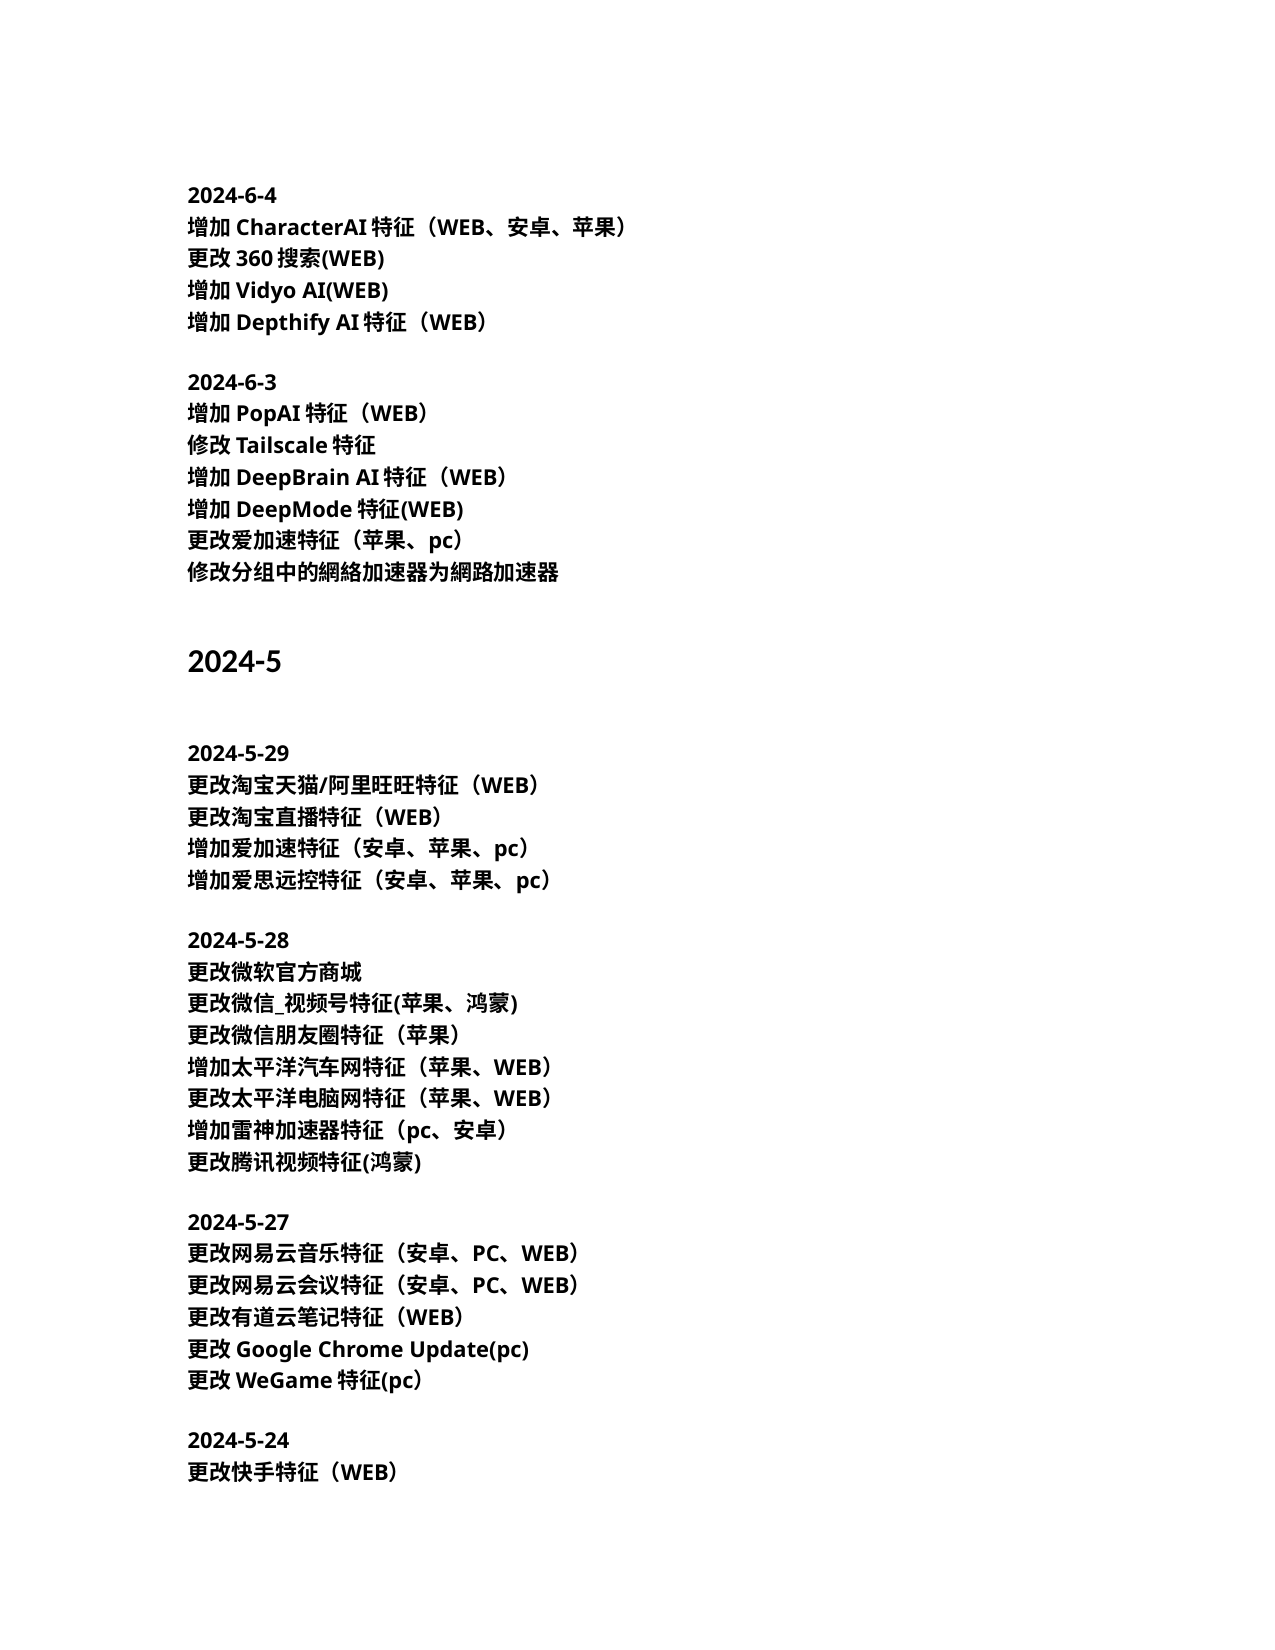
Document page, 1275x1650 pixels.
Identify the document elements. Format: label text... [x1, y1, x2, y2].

text 更改快手特征（WEB） [187, 1455, 1087, 1486]
text 增加雷神加速器特征（pc、安卓） [187, 1113, 1087, 1145]
text 增加Depthify AI特征（WEB） [187, 305, 1087, 337]
text 更改网易云音乐特征（安卓、PC、WEB） [187, 1236, 1087, 1268]
text 更改Google Chrome Update(pc) [187, 1332, 1087, 1363]
text 2024-5-29 [187, 738, 1087, 768]
text 增加DeepMode特征(WEB) [187, 492, 1087, 523]
text 更改微信朋友圈特征（苹果） [187, 1018, 1087, 1049]
subtitle 2024-5 [187, 641, 1087, 681]
text 2024-6-4 [187, 180, 1087, 209]
text 增加爱思远控特征（安卓、苹果、pc） [187, 863, 1087, 895]
text 增加CharacterAI特征（WEB、安卓、苹果） [187, 209, 1087, 241]
text 增加太平洋汽车网特征（苹果、WEB） [187, 1049, 1087, 1081]
text 更改WeGame特征(pc） [187, 1363, 1087, 1395]
text 更改微信_视频号特征(苹果、鸿蒙) [187, 986, 1087, 1018]
text 2024-5-24 [187, 1425, 1087, 1455]
text 2024-5-28 [187, 925, 1087, 954]
text 更改淘宝直播特征（WEB） [187, 799, 1087, 831]
text 更改太平洋电脑网特征（苹果、WEB） [187, 1081, 1087, 1113]
text 更改微软官方商城 [187, 954, 1087, 986]
text 修改Tailscale特征 [187, 428, 1087, 460]
text 更改淘宝天猫/阿里旺旺特征（WEB） [187, 768, 1087, 799]
text 修改分组中的網絡加速器为網路加速器 [187, 555, 1087, 587]
text 2024-6-3 [187, 366, 1087, 396]
text 增加爱加速特征（安卓、苹果、pc） [187, 831, 1087, 863]
text 更改网易云会议特征（安卓、PC、WEB） [187, 1268, 1087, 1300]
text 更改腾讯视频特征(鸿蒙) [187, 1145, 1087, 1177]
text 增加Vidyo AI(WEB) [187, 273, 1087, 305]
text 更改爱加速特征（苹果、pc） [187, 523, 1087, 555]
text 增加PopAI特征（WEB） [187, 396, 1087, 428]
text 2024-5-27 [187, 1206, 1087, 1236]
text 更改有道云笔记特征（WEB） [187, 1300, 1087, 1332]
text 增加DeepBrain AI特征（WEB） [187, 460, 1087, 492]
text 更改360搜索(WEB) [187, 241, 1087, 273]
